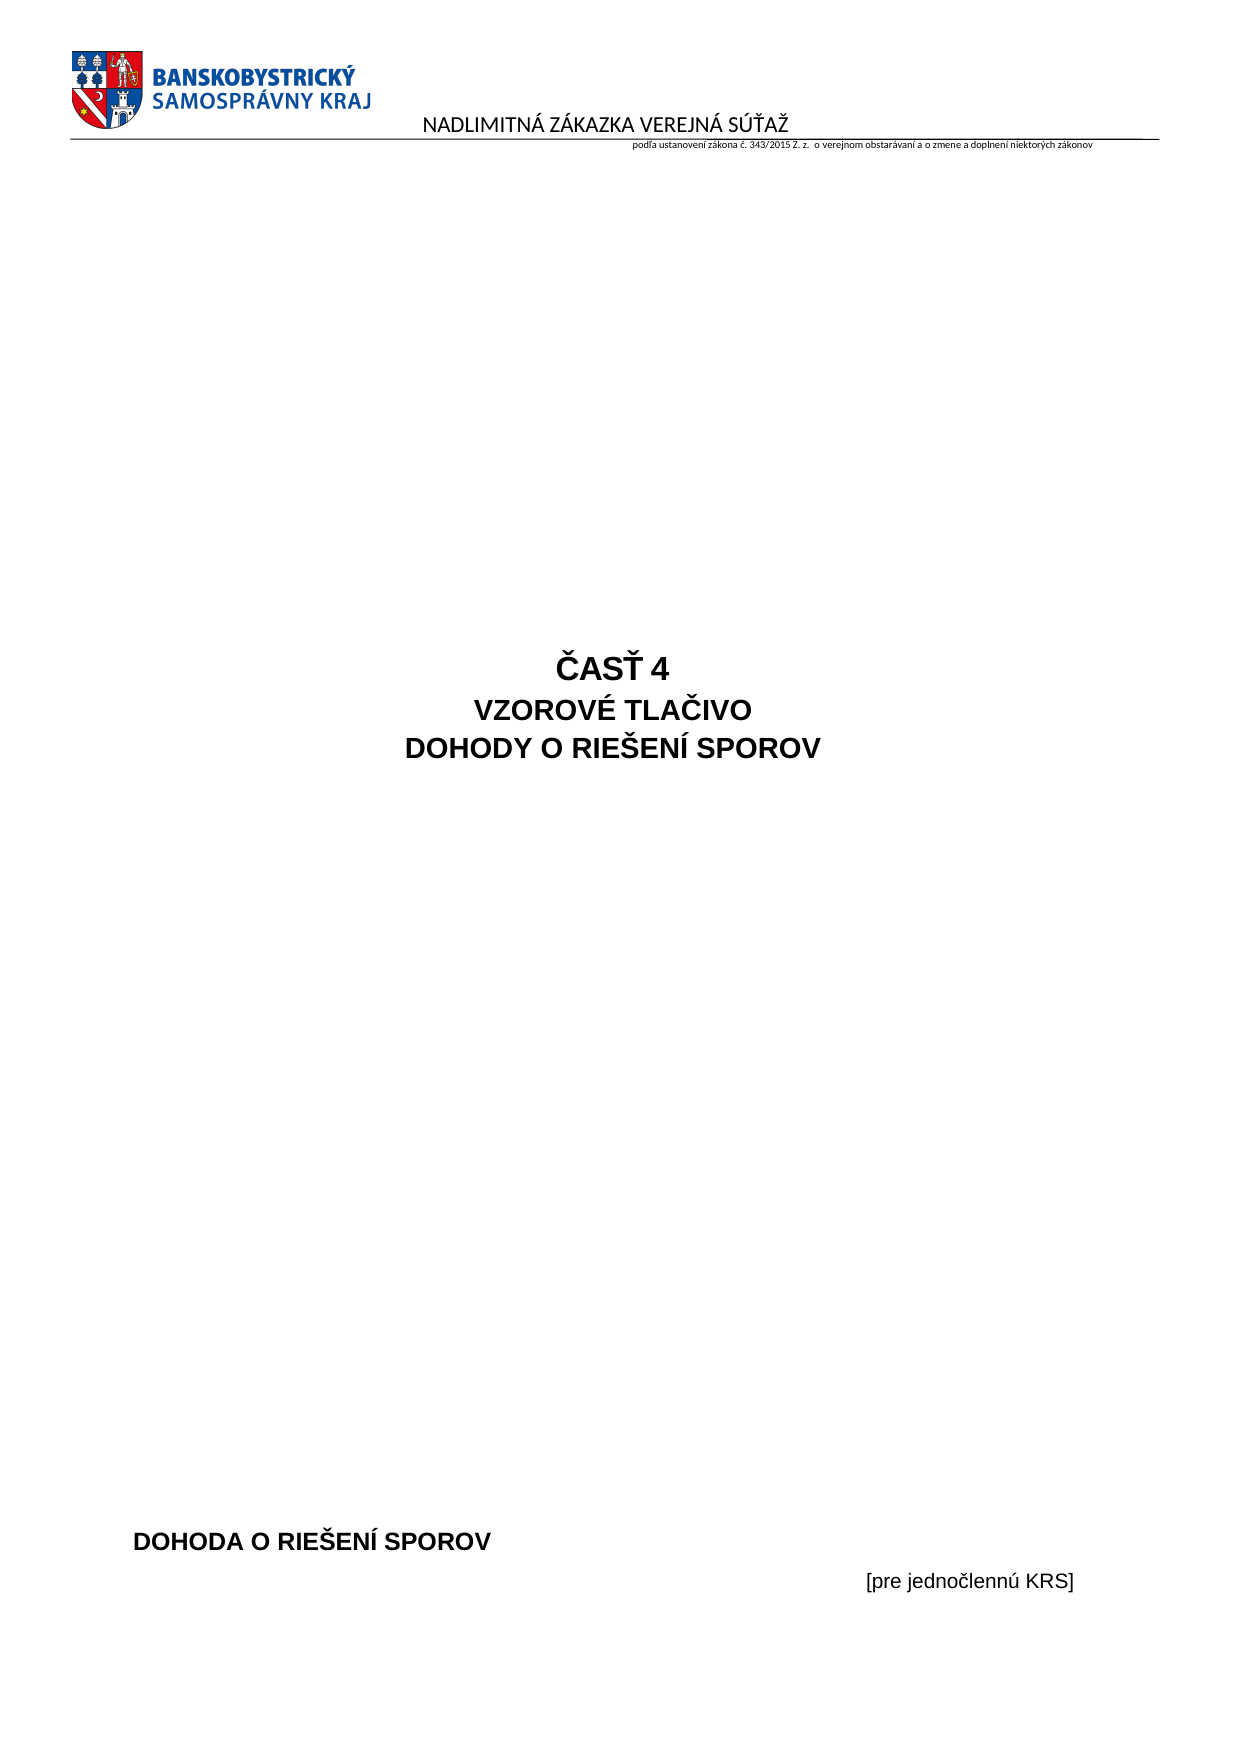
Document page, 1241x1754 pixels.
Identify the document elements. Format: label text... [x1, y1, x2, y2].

text DOHODY O RIEŠENÍ SPOROV [133, 731, 1093, 765]
subtitle DOHODA O RIEŠENÍ SPOROV [133, 1527, 1093, 1556]
picture [72, 51, 371, 130]
text [pre jednočlennú KRS] [133, 1568, 1093, 1592]
text VZOROVÉ TLAČIVO [133, 693, 1093, 726]
text ČASŤ 4 [133, 649, 1093, 687]
